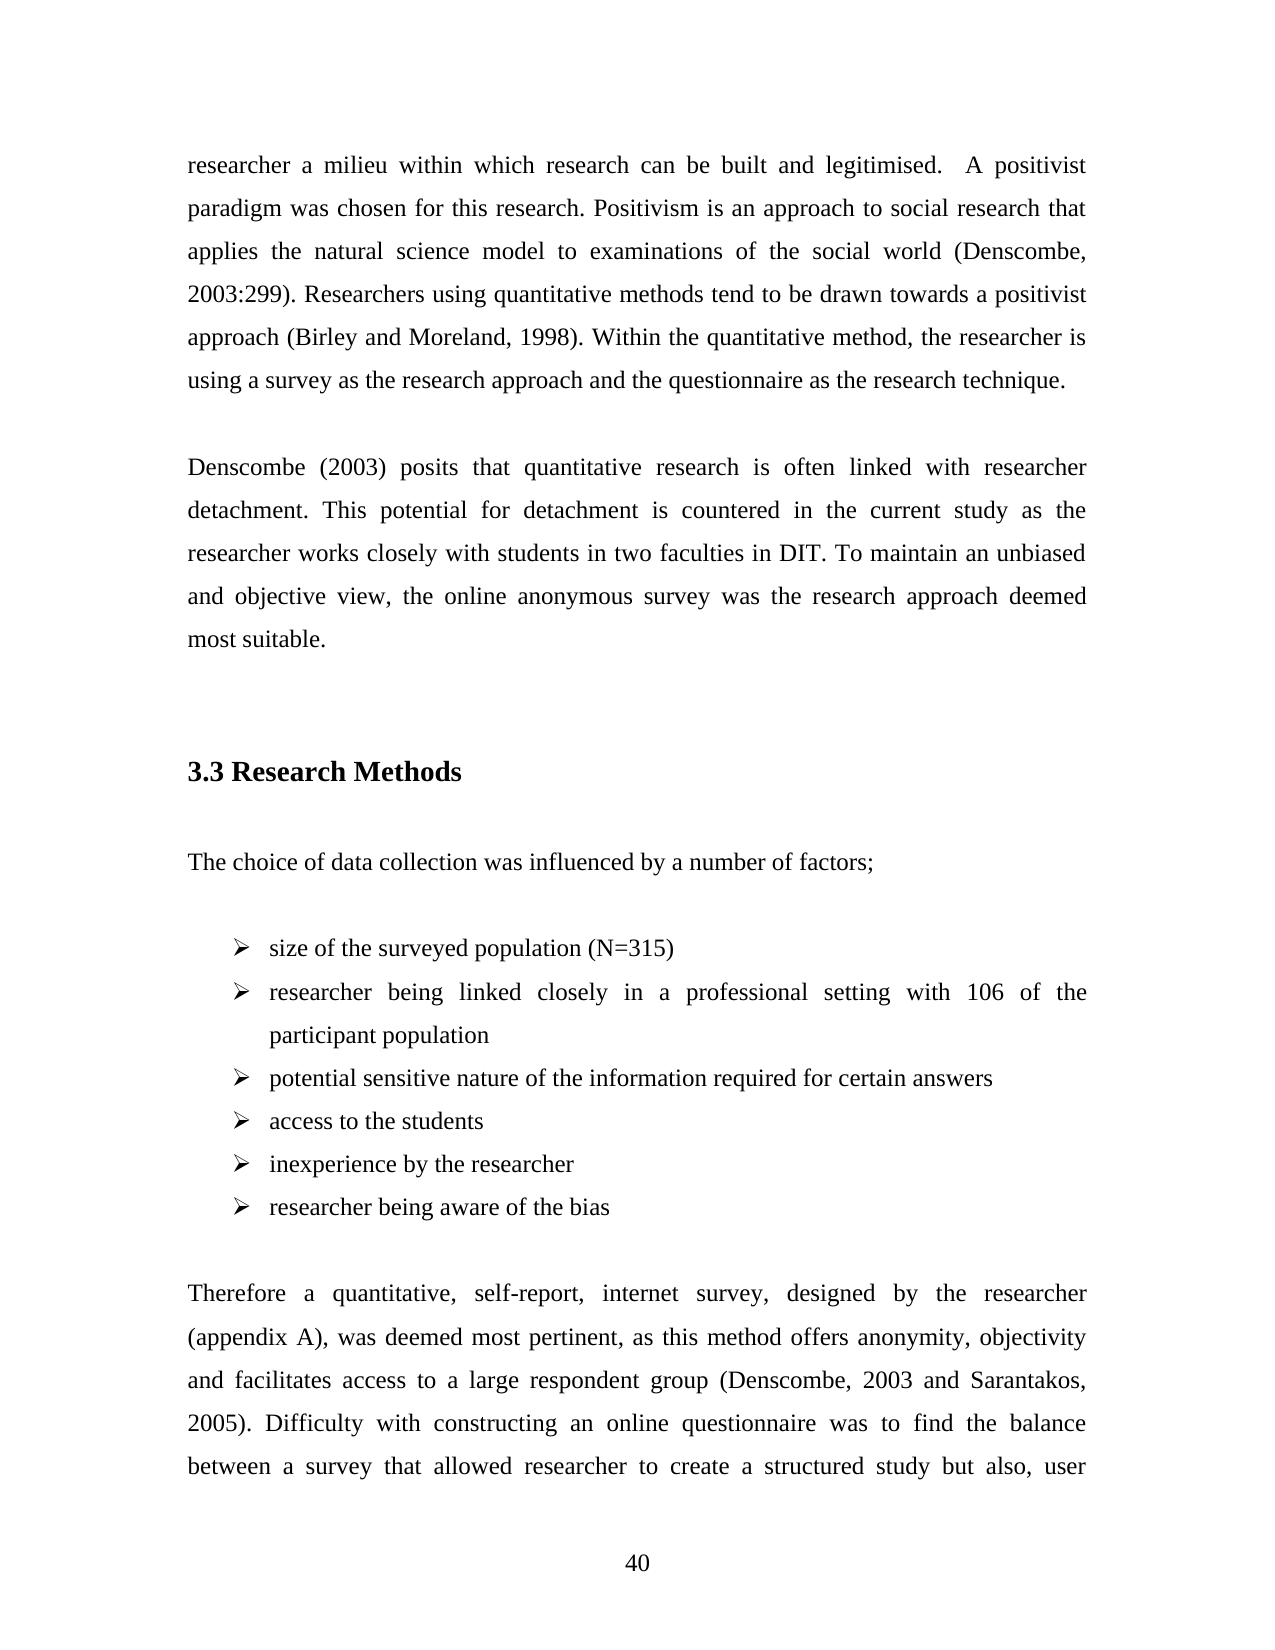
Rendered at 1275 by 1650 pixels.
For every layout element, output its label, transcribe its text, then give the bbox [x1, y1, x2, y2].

text The choice of data collection was influenced by a number of factors; [187, 847, 1087, 876]
list researcher being linked closely in a professional setting with 106 of the participant population [232, 977, 1087, 1048]
list size of the surveyed population (N=315) [232, 933, 1087, 962]
text 3.3 Research Methods [187, 754, 1087, 787]
list inexperience by the researcher [232, 1149, 1087, 1178]
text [187, 1278, 1087, 1480]
list potential sensitive nature of the information required for certain answers [232, 1063, 1087, 1092]
text Denscombe (2003) posits that quantitative research is often linked with researcher detachment. This potential for detachment is countered in the current study as the researcher works closely with students in two faculties in DIT. To maintain an unbiased and objective view, the online anonymous survey was the research approach deemed most suitable. [187, 452, 1087, 653]
list researcher being aware of the bias [232, 1192, 1087, 1221]
list access to the students [232, 1106, 1087, 1135]
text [187, 150, 1087, 394]
